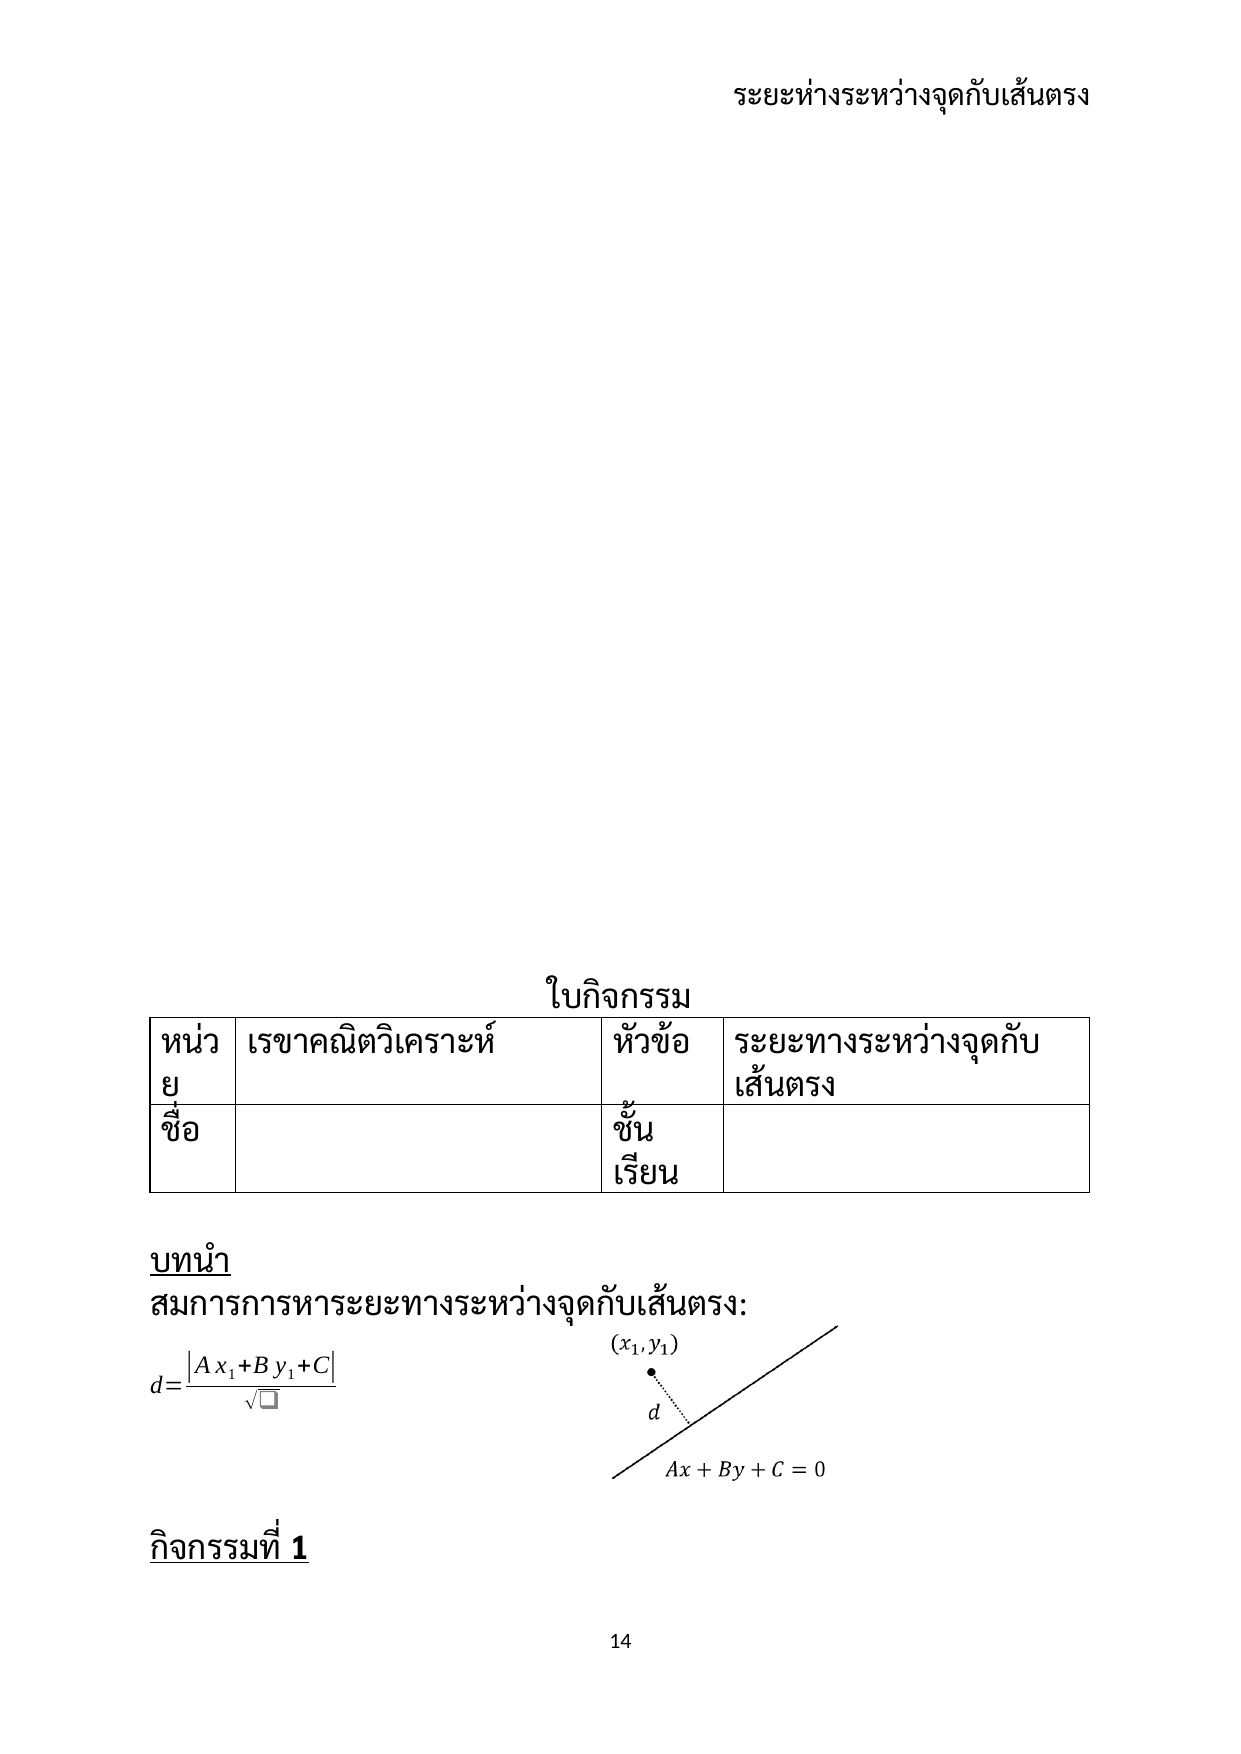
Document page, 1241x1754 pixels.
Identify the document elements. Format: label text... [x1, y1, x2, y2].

text บทนำ [150, 1236, 1090, 1280]
text ใบกิจกรรม [150, 973, 1090, 1017]
table_header ระยะทางระหว่างจุดกับเส้นตรง [724, 1018, 1089, 1104]
table_header เรขาคณิตวิเคราะห์ [236, 1018, 601, 1104]
table_header หัวข้อ [602, 1018, 723, 1104]
text สมการการหาระยะทางระหว่างจุดกับเส้นตรง: [150, 1280, 1090, 1323]
table_cell [724, 1105, 1089, 1192]
picture [583, 1324, 866, 1491]
text กิจกรรมที่ 1 [150, 1524, 1090, 1567]
table_cell ชั้นเรียน [602, 1105, 723, 1192]
table_cell [236, 1105, 601, 1192]
table_cell ชื่อ [151, 1105, 235, 1192]
table_header หน่วย [151, 1018, 235, 1104]
